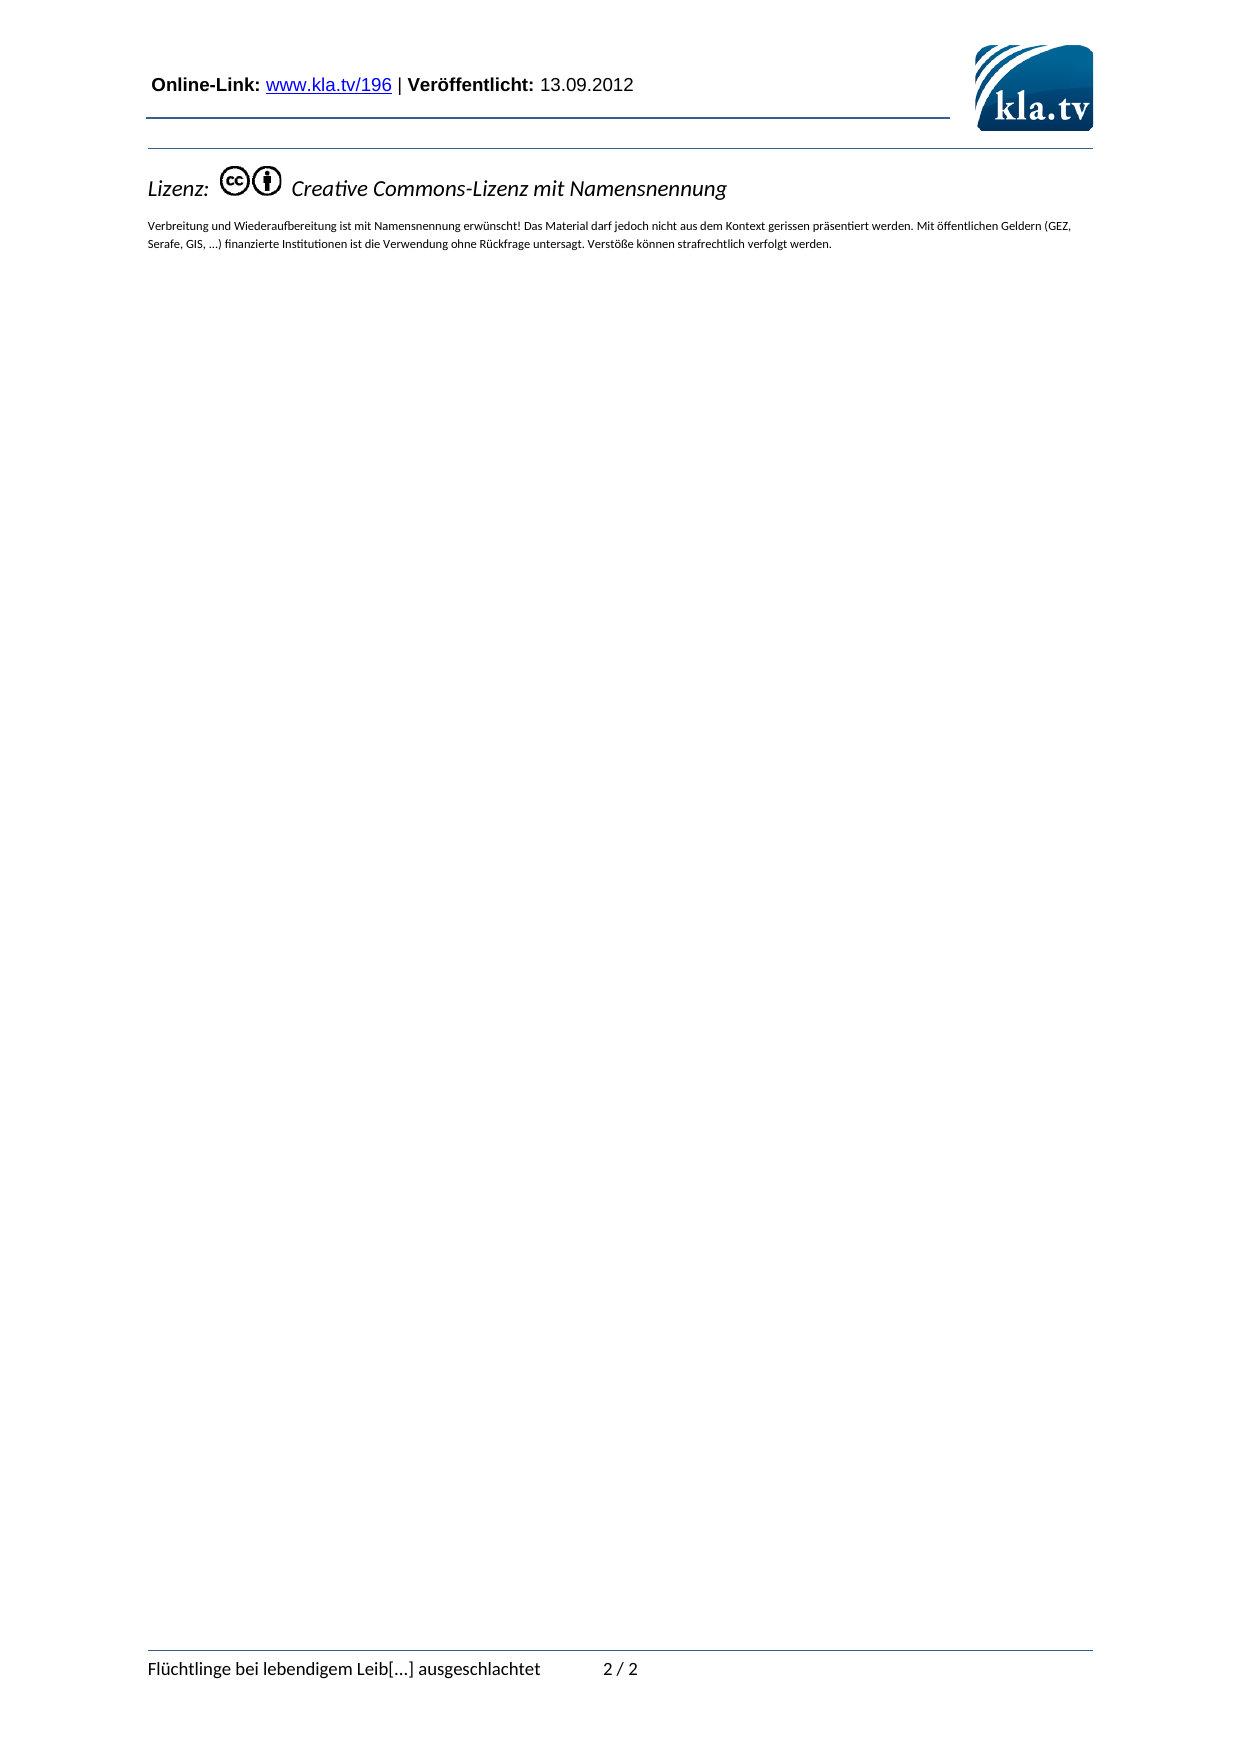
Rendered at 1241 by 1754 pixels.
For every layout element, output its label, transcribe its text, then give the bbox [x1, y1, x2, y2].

text Verbreitung und Wiederaufbereitung ist mit Namensnennung erwünscht! Das Material darf jedoch nicht aus dem Kontext gerissen präsentiert werden. Mit öffentlichen Geldern (GEZ, Serafe, GIS, ...) finanzierte Institutionen ist die Verwendung ohne Rückfrage untersagt. Verstöße können strafrechtlich verfolgt werden. [148, 218, 1093, 251]
text Lizenz: Creative Commons-Lizenz mit Namensnennung [148, 149, 1093, 202]
